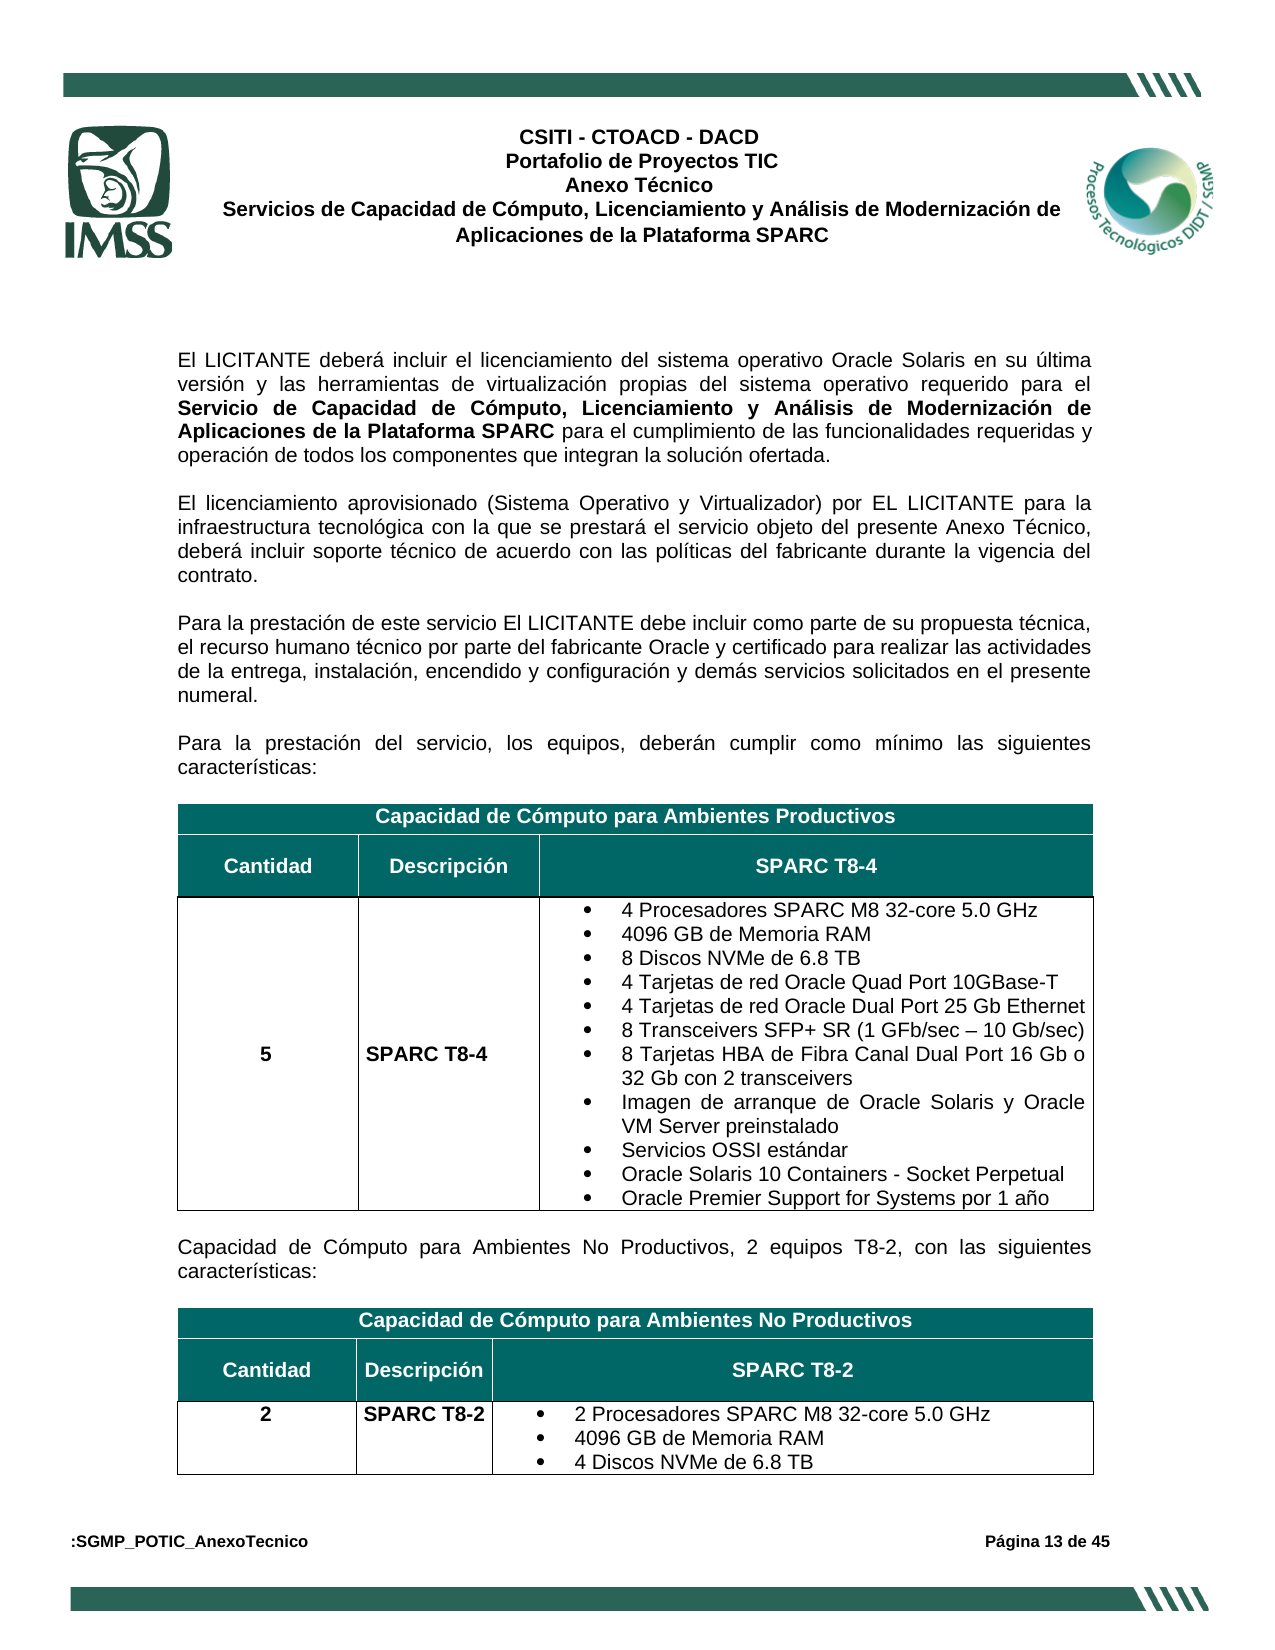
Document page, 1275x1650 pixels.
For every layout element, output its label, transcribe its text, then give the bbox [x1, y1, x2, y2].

table_cell SPARC T8-4 [540, 835, 1093, 896]
table_cell 5 [178, 898, 358, 1210]
picture [70, 1587, 1209, 1611]
picture [63, 124, 173, 258]
table_cell Cantidad [178, 835, 358, 896]
table_cell 4 Procesadores SPARC M8 32-core 5.0 GHz 4096 GB de Memoria RAM 8 Discos NVMe de 6.8 TB 4 Tarjetas de red Oracle Quad Port 10GBase-T 4 Tarjetas de red Oracle Dual Port 25 Gb Ethernet 8 Transceivers SFP+ SR (1 GFb/sec – 10 Gb/sec) 8 Tarjetas HBA de Fibra Canal Dual Port 16 Gb o 32 Gb con 2 transceivers Imagen de arranque de Oracle Solaris y Oracle VM Server preinstalado Servicios OSSI estándar Oracle Solaris 10 Containers - Socket Perpetual Oracle Premier Support for Systems por 1 año [540, 898, 1093, 1210]
table_cell 2 [178, 1402, 356, 1474]
picture [63, 73, 1202, 97]
table_cell Descripción [359, 835, 539, 896]
table_cell SPARC T8-2 [357, 1402, 492, 1474]
table_header Capacidad de Cómputo para Ambientes Productivos [178, 804, 1093, 834]
table_cell SPARC T8-4 [359, 898, 539, 1210]
table_cell SPARC T8-2 [493, 1339, 1093, 1401]
table_cell Descripción [357, 1339, 492, 1401]
text El LICITANTE deberá incluir el licenciamiento del sistema operativo Oracle Solaris en su última versión y las herramientas de virtualización propias del sistema operativo requerido para el Servicio de Capacidad de Cómputo, Licenciamiento y Análisis de Modernización de Aplicaciones de la Plataforma SPARC para el cumplimiento de las funcionalidades requeridas y operación de todos los componentes que integran la solución ofertada. [177, 347, 1093, 467]
text Para la prestación de este servicio El LICITANTE debe incluir como parte de su propuesta técnica, el recurso humano técnico por parte del fabricante Oracle y certificado para realizar las actividades de la entrega, instalación, encendido y configuración y demás servicios solicitados en el presente numeral. [177, 611, 1093, 707]
table_cell Cantidad [178, 1339, 356, 1401]
text Para la prestación del servicio, los equipos, deberán cumplir como mínimo las siguientes características: [177, 731, 1093, 779]
text El licenciamiento aprovisionado (Sistema Operativo y Virtualizador) por EL LICITANTE para la infraestructura tecnológica con la que se prestará el servicio objeto del presente Anexo Técnico, deberá incluir soporte técnico de acuerdo con las políticas del fabricante durante la vigencia del contrato. [177, 491, 1093, 587]
picture [1084, 145, 1213, 254]
table_header Capacidad de Cómputo para Ambientes No Productivos [178, 1308, 1093, 1338]
text Capacidad de Cómputo para Ambientes No Productivos, 2 equipos T8-2, con las siguientes características: [177, 1235, 1093, 1283]
